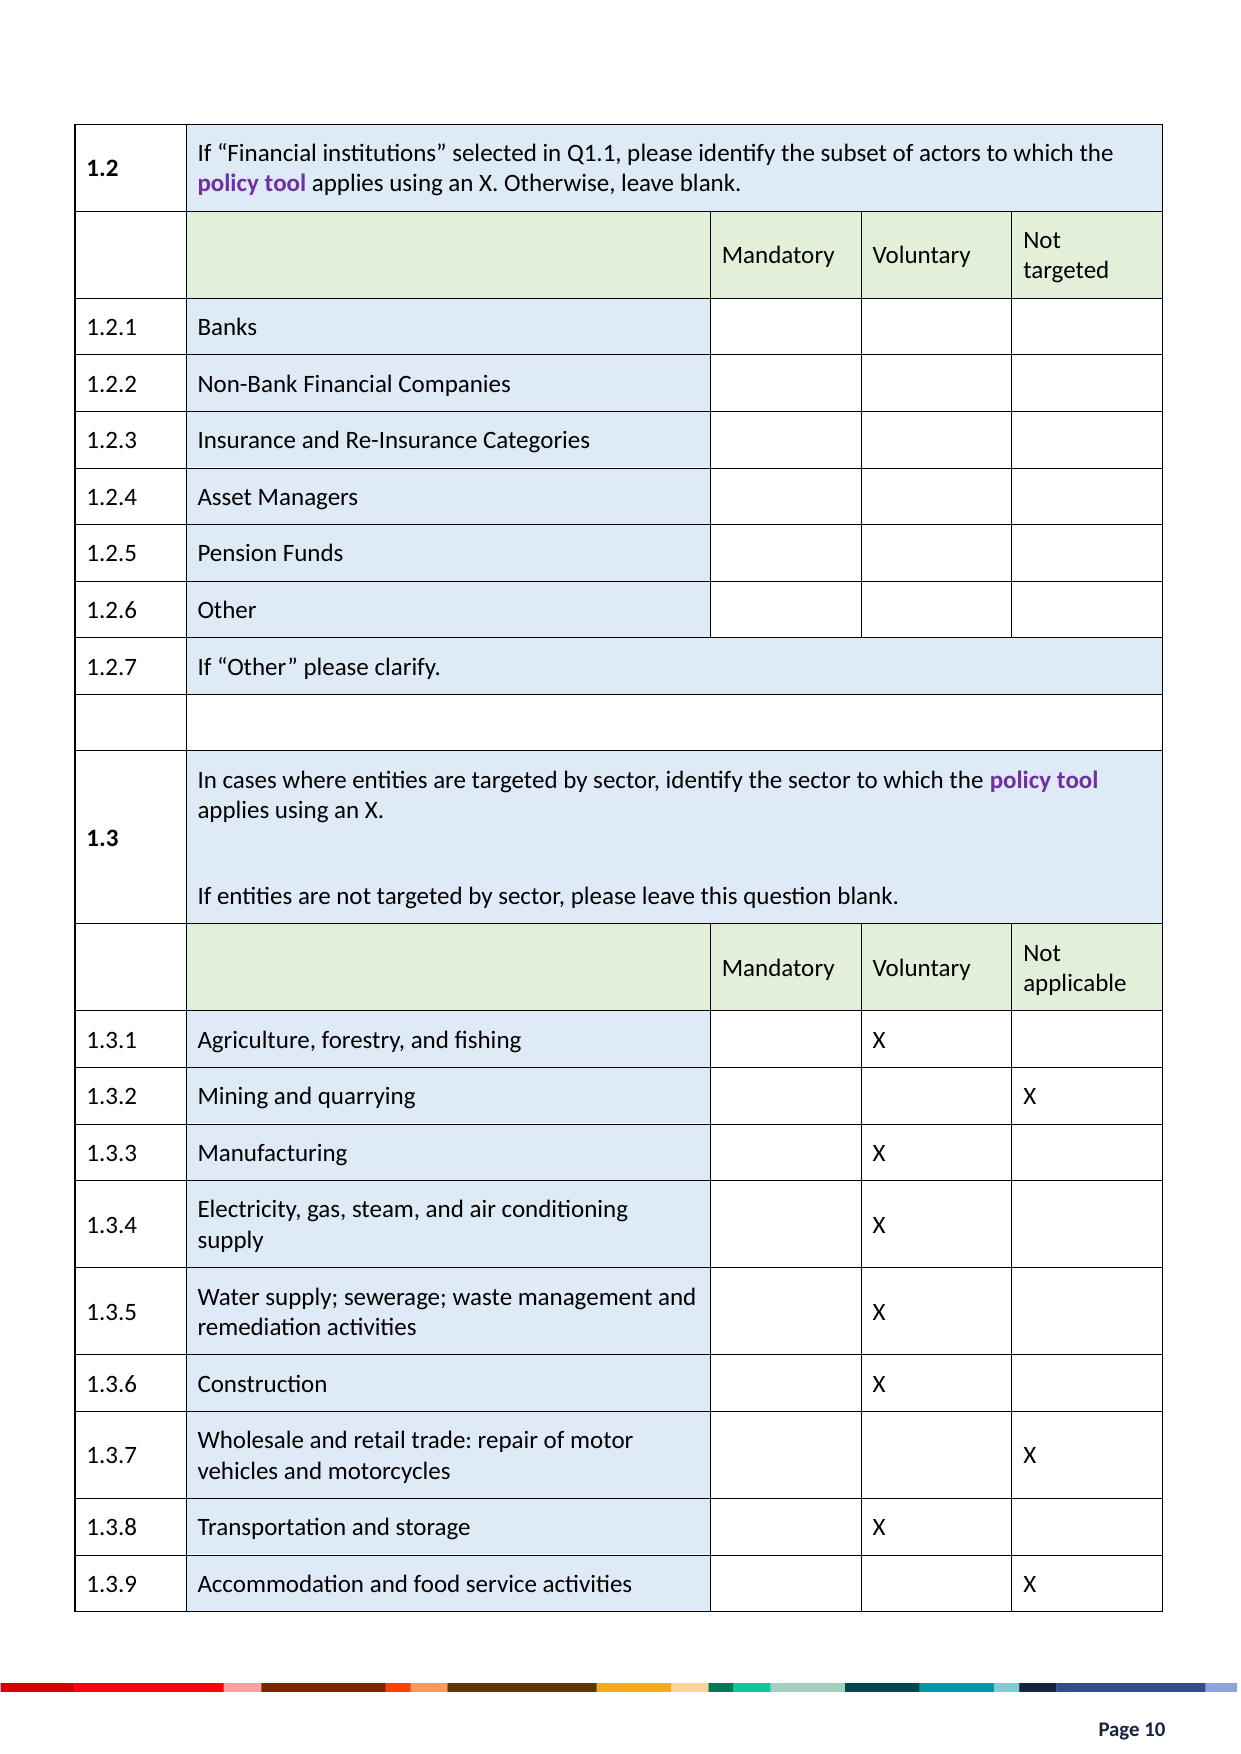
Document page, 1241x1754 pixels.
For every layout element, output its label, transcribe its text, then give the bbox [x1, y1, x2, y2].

table_cell [711, 355, 861, 411]
table_cell X [862, 1499, 1011, 1554]
table_cell Voluntary [862, 212, 1011, 298]
table_cell [1012, 525, 1162, 581]
table_cell [1012, 1181, 1162, 1267]
table_cell Not applicable [1012, 924, 1162, 1010]
table_cell Transportation and storage [187, 1499, 710, 1554]
table_cell [187, 695, 1162, 750]
table_cell 1.2.5 [76, 525, 186, 581]
table_cell 1.3.5 [76, 1268, 186, 1354]
table_cell X [1012, 1412, 1162, 1498]
table_cell Banks [187, 299, 710, 354]
table_cell [862, 469, 1011, 524]
table_cell X [862, 1125, 1011, 1180]
table_cell [862, 1068, 1011, 1123]
table_cell If “Other” please clarify. [187, 638, 1162, 694]
table_cell [1012, 1268, 1162, 1354]
table_cell 1.3.9 [76, 1556, 186, 1611]
table_cell [711, 1068, 861, 1123]
table_cell Mandatory [711, 924, 861, 1010]
table_cell [1012, 469, 1162, 524]
table_cell [711, 412, 861, 467]
table_cell [711, 1499, 861, 1554]
table_cell If “Financial institutions” selected in Q1.1, please identify the subset of actors to which the policy tool applies using an X. Otherwise, leave blank. [187, 125, 1162, 211]
table_cell [1012, 299, 1162, 354]
table_cell [76, 695, 186, 750]
table_cell [862, 299, 1011, 354]
table_cell [711, 1011, 861, 1067]
table_cell Insurance and Re-Insurance Categories [187, 412, 710, 467]
table_cell [711, 1355, 861, 1411]
table_cell [1012, 1499, 1162, 1554]
table_cell [1012, 412, 1162, 467]
table_cell Agriculture, forestry, and fishing [187, 1011, 710, 1067]
table_cell Voluntary [862, 924, 1011, 1010]
table_cell [862, 355, 1011, 411]
table_cell [862, 582, 1011, 637]
table_cell [1012, 582, 1162, 637]
table_cell In cases where entities are targeted by sector, identify the sector to which the policy tool applies using an X. If entities are not targeted by sector, please leave this question blank. [187, 751, 1162, 923]
table_cell 1.3 [76, 751, 186, 923]
table_cell X [862, 1011, 1011, 1067]
table_cell Wholesale and retail trade: repair of motor vehicles and motorcycles [187, 1412, 710, 1498]
table_cell X [862, 1268, 1011, 1354]
table_cell [711, 582, 861, 637]
table_cell 1.2.7 [76, 638, 186, 694]
table_cell X [862, 1355, 1011, 1411]
table_cell [862, 1556, 1011, 1611]
table_cell [1012, 1125, 1162, 1180]
table_cell X [862, 1181, 1011, 1267]
table_cell Not targeted [1012, 212, 1162, 298]
table_cell [862, 412, 1011, 467]
table_cell [1012, 355, 1162, 411]
table_cell 1.2 [76, 125, 186, 211]
table_cell 1.2.3 [76, 412, 186, 467]
table_cell Non-Bank Financial Companies [187, 355, 710, 411]
table_cell Mandatory [711, 212, 861, 298]
table_cell Pension Funds [187, 525, 710, 581]
table_cell 1.3.8 [76, 1499, 186, 1554]
table_cell Manufacturing [187, 1125, 710, 1180]
table_cell [187, 924, 710, 1010]
picture [0, 1683, 1236, 1692]
table_cell [711, 525, 861, 581]
table_cell [76, 924, 186, 1010]
table_cell [711, 469, 861, 524]
table_cell X [1012, 1556, 1162, 1611]
table_cell [1012, 1355, 1162, 1411]
table_cell [1012, 1011, 1162, 1067]
table_cell Asset Managers [187, 469, 710, 524]
table_cell Mining and quarrying [187, 1068, 710, 1123]
table_cell 1.3.1 [76, 1011, 186, 1067]
table_cell [711, 1268, 861, 1354]
table_cell [862, 525, 1011, 581]
table_cell Accommodation and food service activities [187, 1556, 710, 1611]
table_cell [187, 212, 710, 298]
table_cell 1.3.4 [76, 1181, 186, 1267]
table_cell [711, 1181, 861, 1267]
table_cell 1.2.4 [76, 469, 186, 524]
table_cell 1.3.7 [76, 1412, 186, 1498]
table_cell 1.2.2 [76, 355, 186, 411]
table_cell [862, 1412, 1011, 1498]
table_cell Water supply; sewerage; waste management and remediation activities [187, 1268, 710, 1354]
table_cell 1.2.1 [76, 299, 186, 354]
table_cell 1.2.6 [76, 582, 186, 637]
table_cell 1.3.3 [76, 1125, 186, 1180]
table_cell 1.3.2 [76, 1068, 186, 1123]
table_cell Construction [187, 1355, 710, 1411]
table_cell [711, 299, 861, 354]
table_cell [711, 1556, 861, 1611]
table_cell Other [187, 582, 710, 637]
table_cell X [1012, 1068, 1162, 1123]
table_cell [76, 212, 186, 298]
table_cell [711, 1125, 861, 1180]
table_cell [711, 1412, 861, 1498]
table_cell Electricity, gas, steam, and air conditioning supply [187, 1181, 710, 1267]
table_cell 1.3.6 [76, 1355, 186, 1411]
